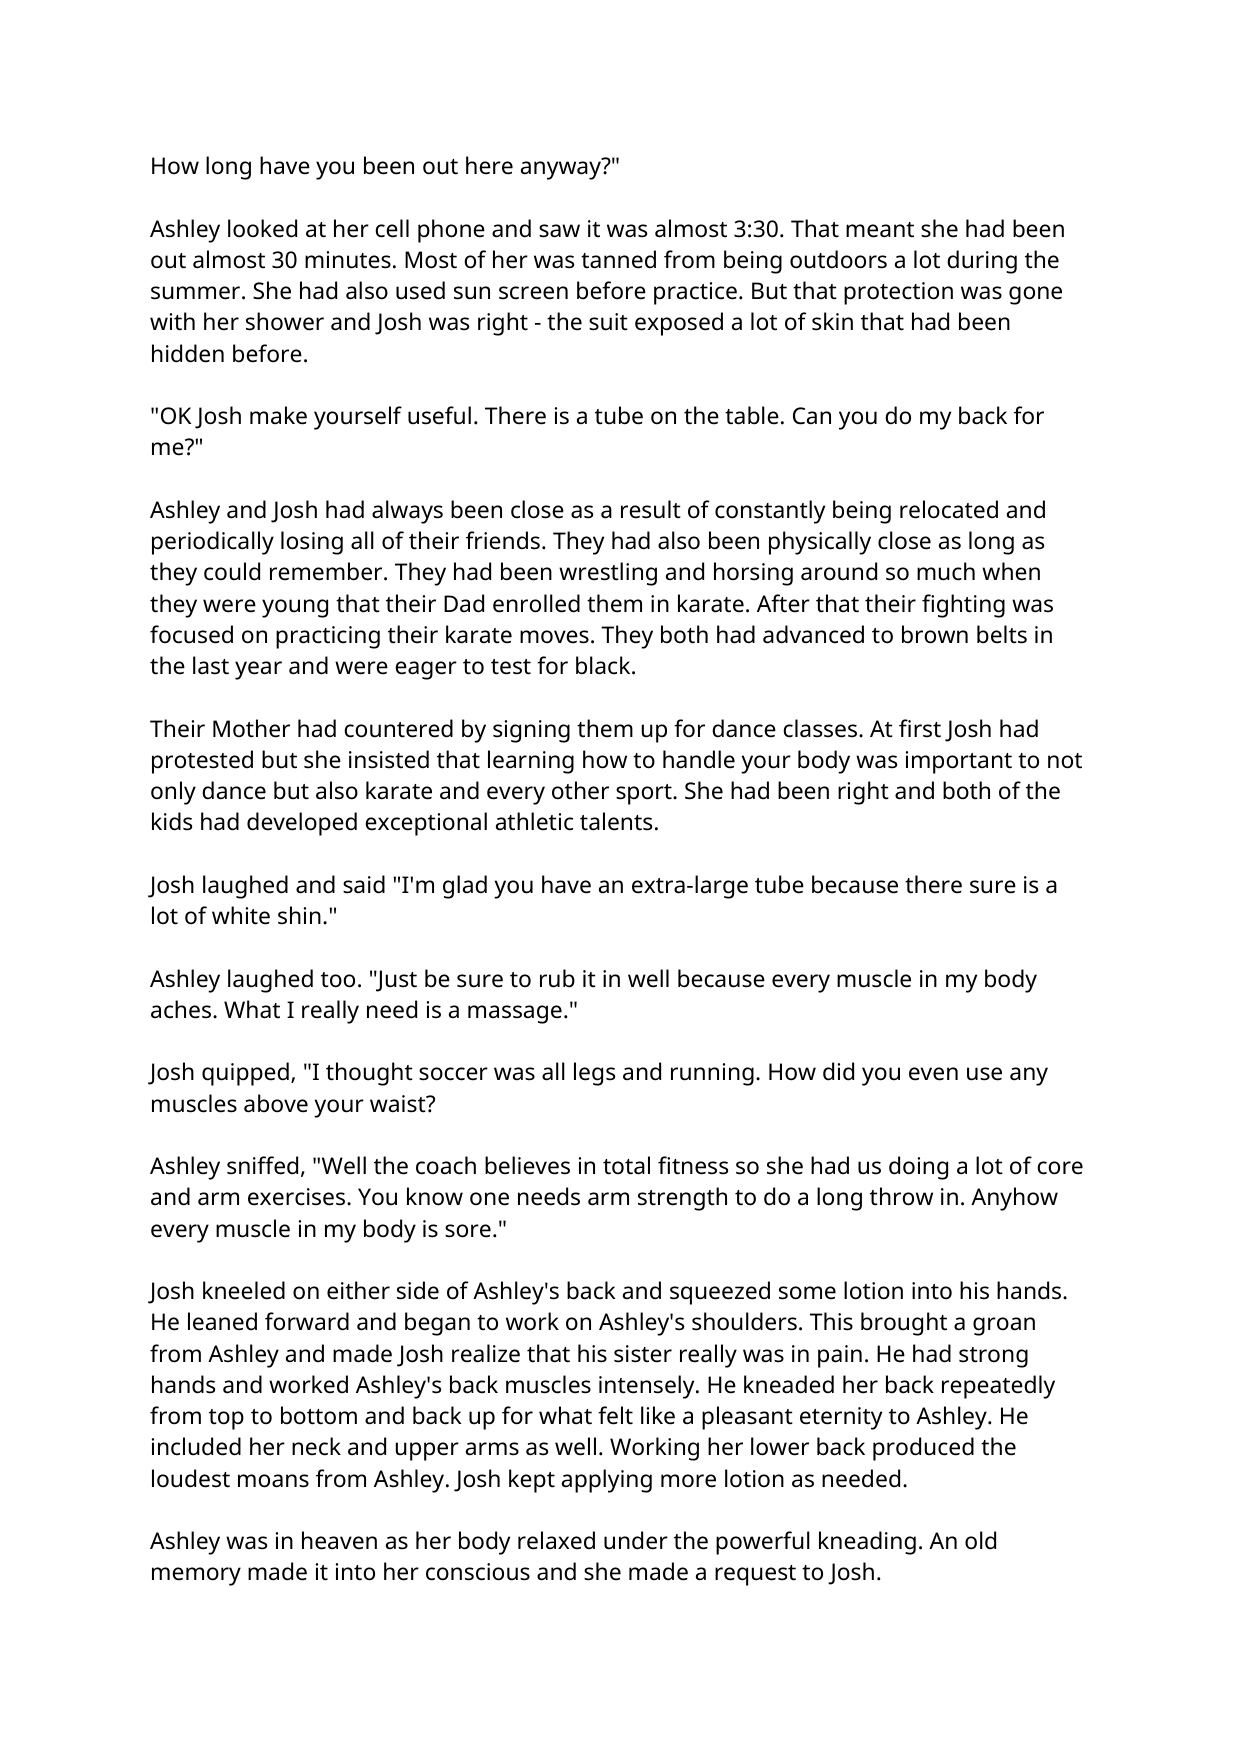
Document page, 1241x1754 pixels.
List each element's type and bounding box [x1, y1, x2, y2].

text [150, 150, 1090, 1587]
